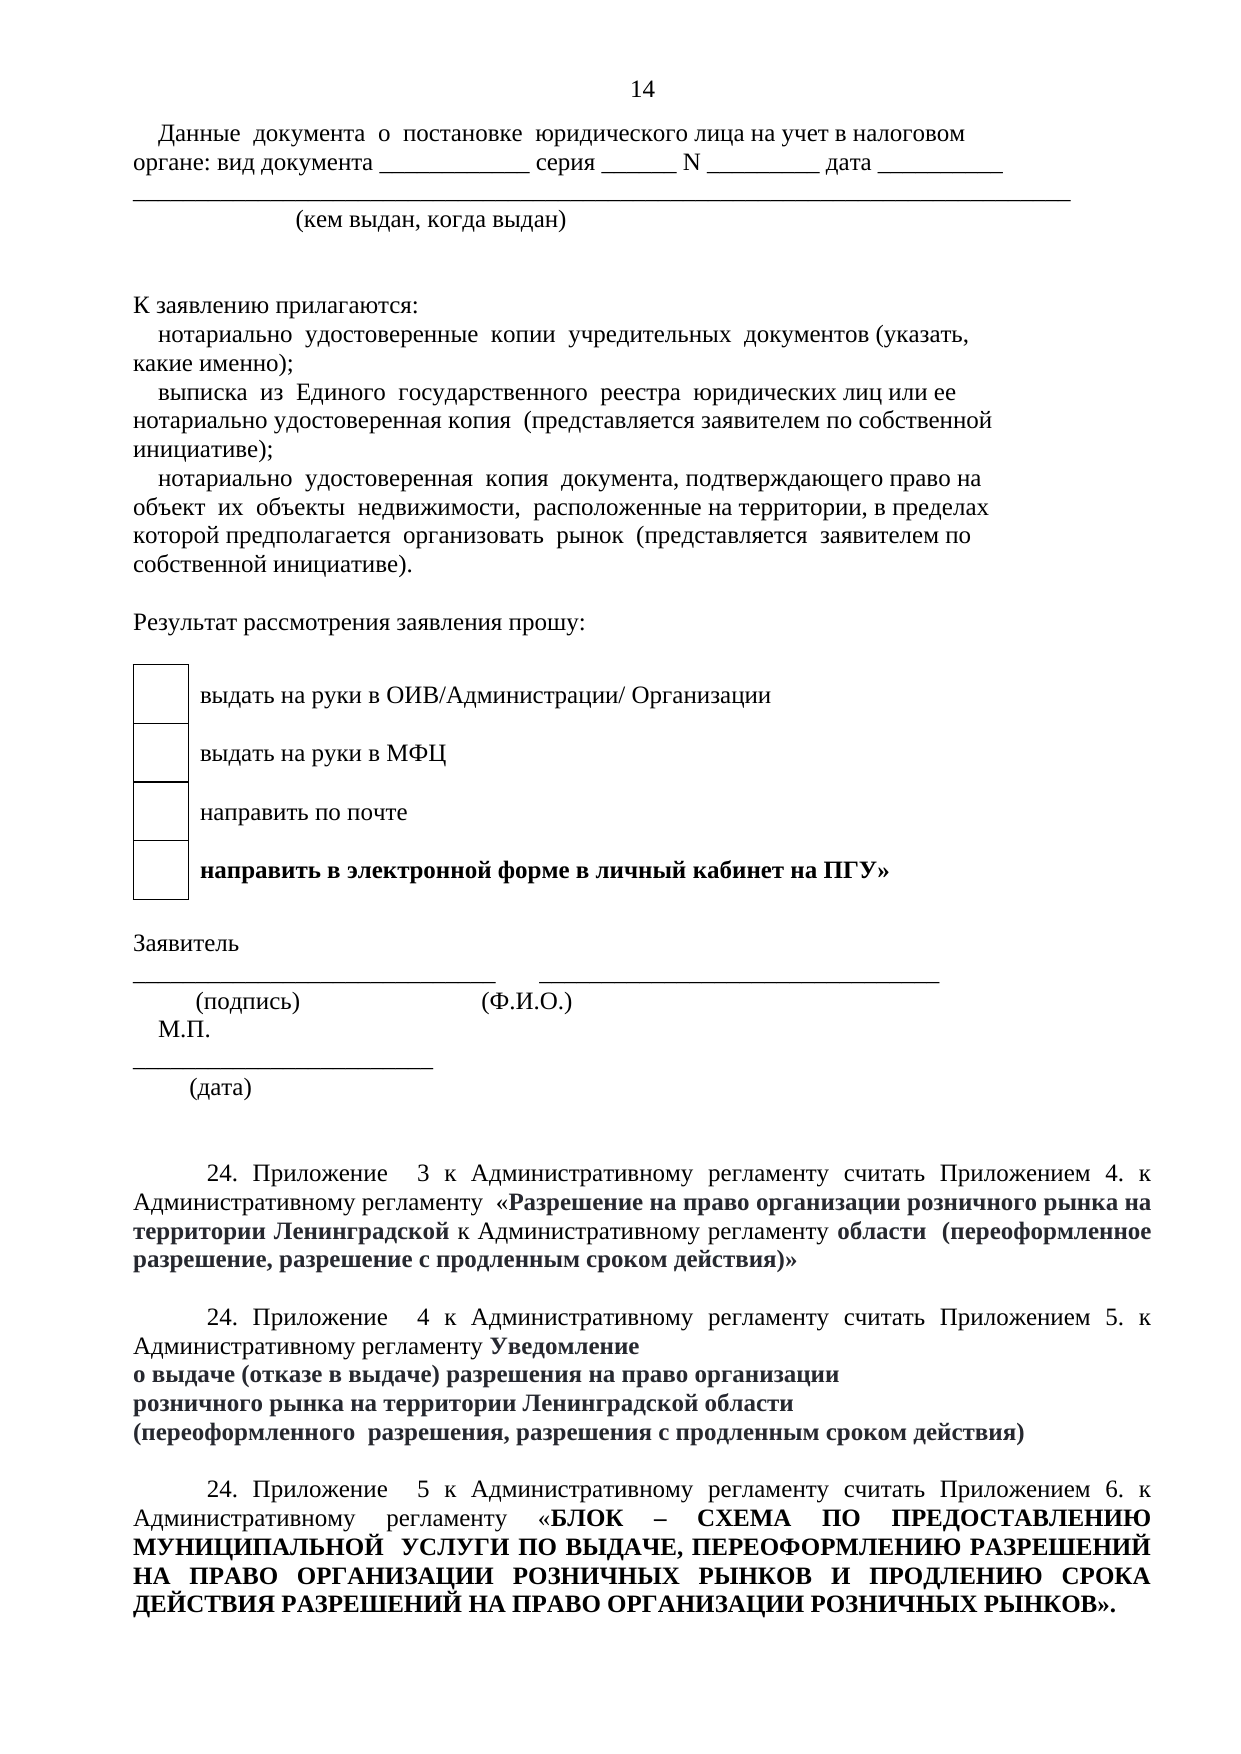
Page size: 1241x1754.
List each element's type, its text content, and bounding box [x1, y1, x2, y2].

text о выдаче (отказе в выдаче) разрешения на право организации [133, 1359, 1152, 1388]
text К заявлению прилагаются: [133, 291, 1152, 319]
text (переоформленного разрешения, разрешения с продленным сроком действия) [133, 1417, 1152, 1446]
text Результат рассмотрения заявления прошу: [133, 607, 1152, 636]
table_header [134, 665, 188, 723]
table_cell [134, 724, 188, 781]
text _____________________________ ________________________________ [133, 957, 1152, 986]
text 24. Приложение 4 к Административному регламенту считать Приложением 5. к Административному регламенту Уведомление [133, 1302, 1152, 1359]
text нотариально удостоверенные копии учредительных документов (указать, [133, 319, 1152, 348]
text (дата) [133, 1072, 1152, 1101]
text объект их объекты недвижимости, расположенные на территории, в пределах [133, 492, 1152, 521]
text 24. Приложение 3 к Административному регламенту считать Приложением 4. к Административному регламенту «Разрешение на право организации розничного рынка на территории Ленинградской к Административному регламенту области (переоформленное разрешение, разрешение с продленным сроком действия)» [133, 1158, 1152, 1273]
text нотариально удостоверенная копия (представляется заявителем по собственной [133, 406, 1152, 434]
table_header выдать на руки в ОИВ/Администрации/ Организации [189, 664, 1219, 723]
text ________________________ [133, 1043, 1152, 1072]
text инициативе); [133, 434, 1152, 463]
text выписка из Единого государственного реестра юридических лиц или ее [133, 377, 1152, 406]
text 24. Приложение 5 к Административному регламенту считать Приложением 6. к Административному регламенту «БЛОК – СХЕМА ПО ПРЕДОСТАВЛЕНИЮ МУНИЦИПАЛЬНОЙ УСЛУГИ ПО ВЫДАЧЕ, ПЕРЕОФОРМЛЕНИЮ РАЗРЕШЕНИЙ НА ПРАВО ОРГАНИЗАЦИИ РОЗНИЧНЫХ РЫНКОВ И ПРОДЛЕНИЮ СРОКА ДЕЙСТВИЯ РАЗРЕШЕНИЙ НА ПРАВО ОРГАНИЗАЦИИ РОЗНИЧНЫХ РЫНКОВ». [133, 1474, 1152, 1618]
text которой предполагается организовать рынок (представляется заявителем по [133, 521, 1152, 549]
table_cell [134, 841, 188, 898]
text собственной инициативе). [133, 549, 1152, 578]
table_cell [134, 783, 188, 840]
text розничного рынка на территории Ленинградской области [133, 1388, 1152, 1417]
text (кем выдан, когда выдан) [133, 204, 1152, 233]
text (подпись) (Ф.И.О.) [133, 986, 1152, 1014]
table_cell направить по почте [189, 781, 1219, 840]
table_cell выдать на руки в МФЦ [189, 723, 1219, 781]
text М.П. [133, 1014, 1152, 1043]
text нотариально удостоверенная копия документа, подтверждающего право на [133, 463, 1152, 492]
text органе: вид документа ____________ серия ______ N _________ дата __________ [133, 147, 1152, 176]
table_cell направить в электронной форме в личный кабинет на ПГУ» [189, 840, 1219, 898]
text какие именно); [133, 348, 1152, 377]
text Данные документа о постановке юридического лица на учет в налоговом [133, 118, 1152, 147]
text Заявитель [133, 928, 1152, 957]
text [133, 176, 1152, 204]
